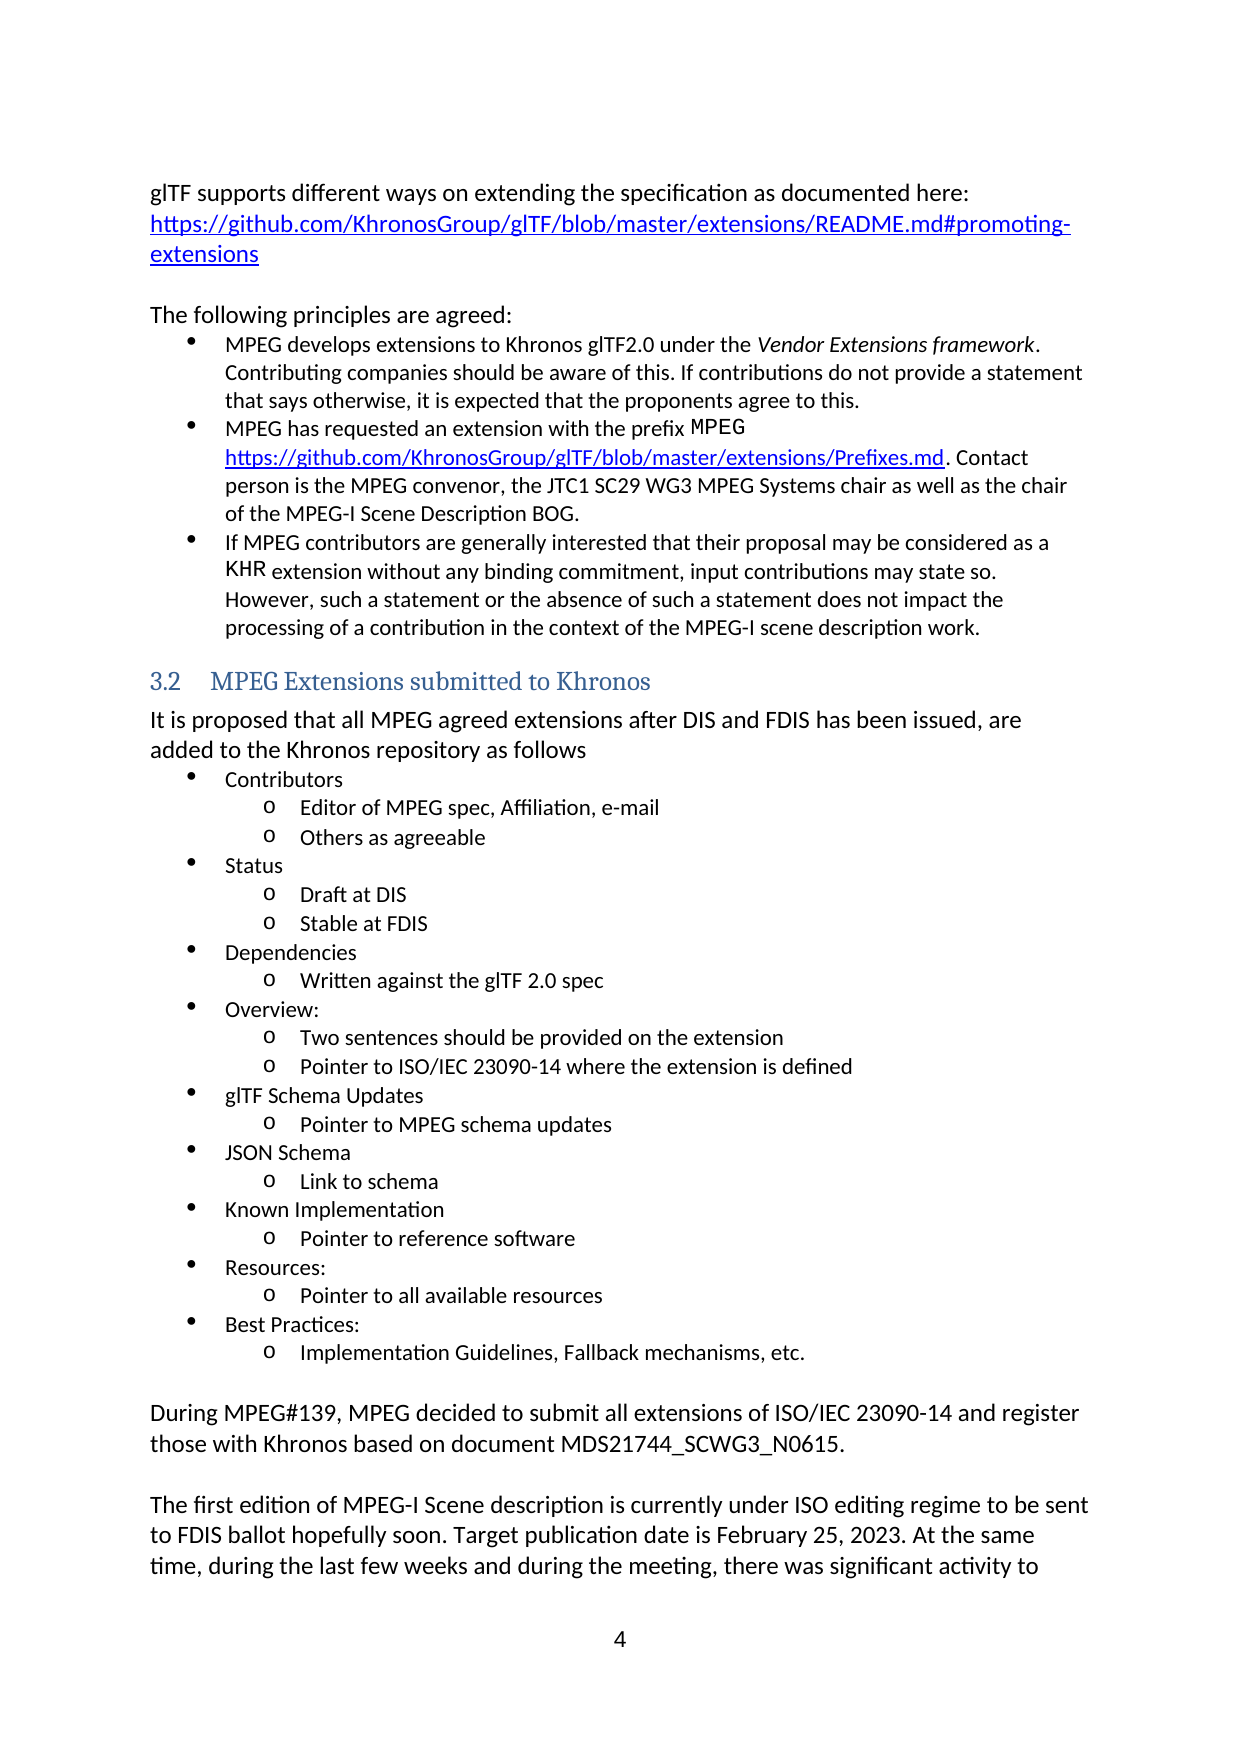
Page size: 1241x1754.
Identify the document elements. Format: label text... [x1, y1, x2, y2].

list Pointer to ISO/IEC 23090-14 where the extension is defined [262, 1052, 1090, 1081]
text It is proposed that all MPEG agreed extensions after DIS and FDIS has been issued, are added to the Khronos repository as follows [150, 704, 1090, 765]
list Contributors [187, 765, 1090, 793]
list Two sentences should be provided on the extension [262, 1023, 1090, 1052]
list Overview: [187, 995, 1090, 1023]
list Stable at FDIS [262, 908, 1090, 938]
list MPEG has requested an extension with the prefix MPEG https://github.com/KhronosGroup/glTF/blob/master/extensions/Prefixes.md. Contact person is the MPEG convenor, the JTC1 SC29 WG3 MPEG Systems chair as well as the chair of the MPEG-I Scene Description BOG. [187, 414, 1090, 527]
text During MPEG#139, MPEG decided to submit all extensions of ISO/IEC 23090-14 and register those with Khronos based on document MDS21744_SCWG3_N0615. [150, 1398, 1090, 1459]
list MPEG develops extensions to Khronos glTF2.0 under the Vendor Extensions framework. Contributing companies should be aware of this. If contributions do not provide a statement that says otherwise, it is expected that the proponents agree to this. [187, 330, 1090, 414]
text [150, 1489, 1090, 1581]
text The following principles are agreed: [150, 299, 1090, 330]
list Status [187, 851, 1090, 879]
list Resources: [187, 1253, 1090, 1281]
list Written against the glTF 2.0 spec [262, 966, 1090, 995]
list Pointer to MPEG schema updates [262, 1109, 1090, 1138]
list Editor of MPEG spec, Affiliation, e-mail [262, 793, 1090, 822]
list glTF Schema Updates [187, 1081, 1090, 1109]
list Pointer to all available resources [262, 1281, 1090, 1310]
list Others as agreeable [262, 822, 1090, 851]
list If MPEG contributors are generally interested that their proposal may be considered as a KHR extension without any binding commitment, input contributions may state so. However, such a statement or the absence of such a statement does not impact the processing of a contribution in the context of the MPEG-I scene description work. [187, 527, 1090, 641]
list JSON Schema [187, 1138, 1090, 1166]
list Known Implementation [187, 1196, 1090, 1223]
list Implementation Guidelines, Fallback mechanisms, etc. [262, 1338, 1090, 1367]
subtitle MPEG Extensions submitted to Khronos [150, 666, 1090, 698]
list Dependencies [187, 938, 1090, 966]
list Pointer to reference software [262, 1223, 1090, 1253]
list Draft at DIS [262, 879, 1090, 908]
text glTF supports different ways on extending the specification as documented here: https://github.com/KhronosGroup/glTF/blob/master/extensions/README.md#promoting-extensions [150, 177, 1090, 269]
list Best Practices: [187, 1310, 1090, 1338]
list Link to schema [262, 1166, 1090, 1196]
